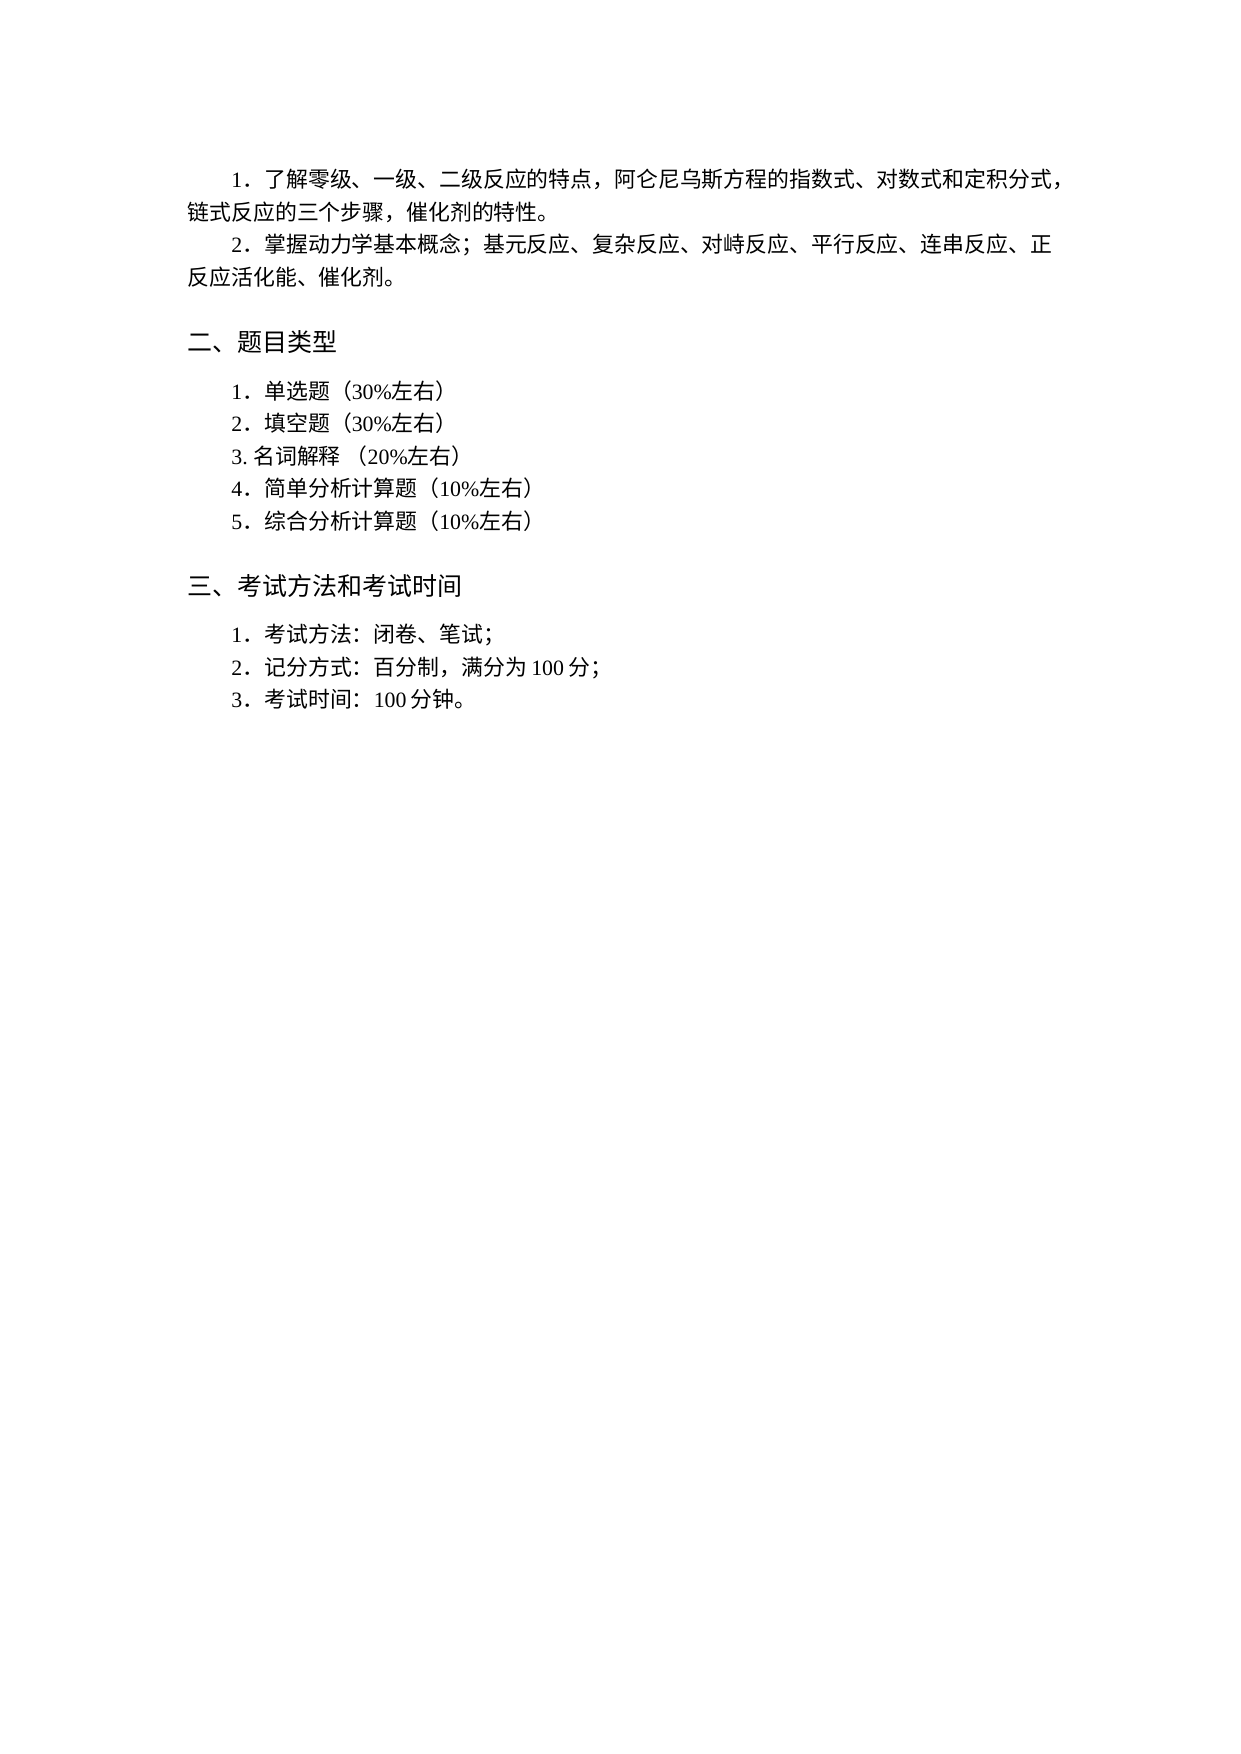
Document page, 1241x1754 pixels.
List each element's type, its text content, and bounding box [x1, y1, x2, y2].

text 4．简单分析计算题（10%左右） [187, 471, 1053, 503]
text 1．单选题（30%左右） [187, 373, 1053, 406]
text 3．考试时间：100分钟。 [187, 682, 1053, 714]
text 1．考试方法：闭卷、笔试； [187, 617, 1053, 649]
text 3. 名词解释 （20%左右） [187, 438, 1053, 471]
text 2．记分方式：百分制，满分为100分； [187, 649, 1053, 682]
text 2．填空题（30%左右） [187, 406, 1053, 438]
text 三、考试方法和考试时间 [187, 552, 1053, 617]
text 5．综合分析计算题（10%左右） [187, 503, 1053, 536]
text 1．了解零级、一级、二级反应的特点，阿仑尼乌斯方程的指数式、对数式和定积分式，链式反应的三个步骤，催化剂的特性。 [187, 162, 1053, 227]
text 二、题目类型 [187, 308, 1053, 373]
text 2．掌握动力学基本概念；基元反应、复杂反应、对峙反应、平行反应、连串反应、正反应活化能、催化剂。 [187, 227, 1053, 292]
